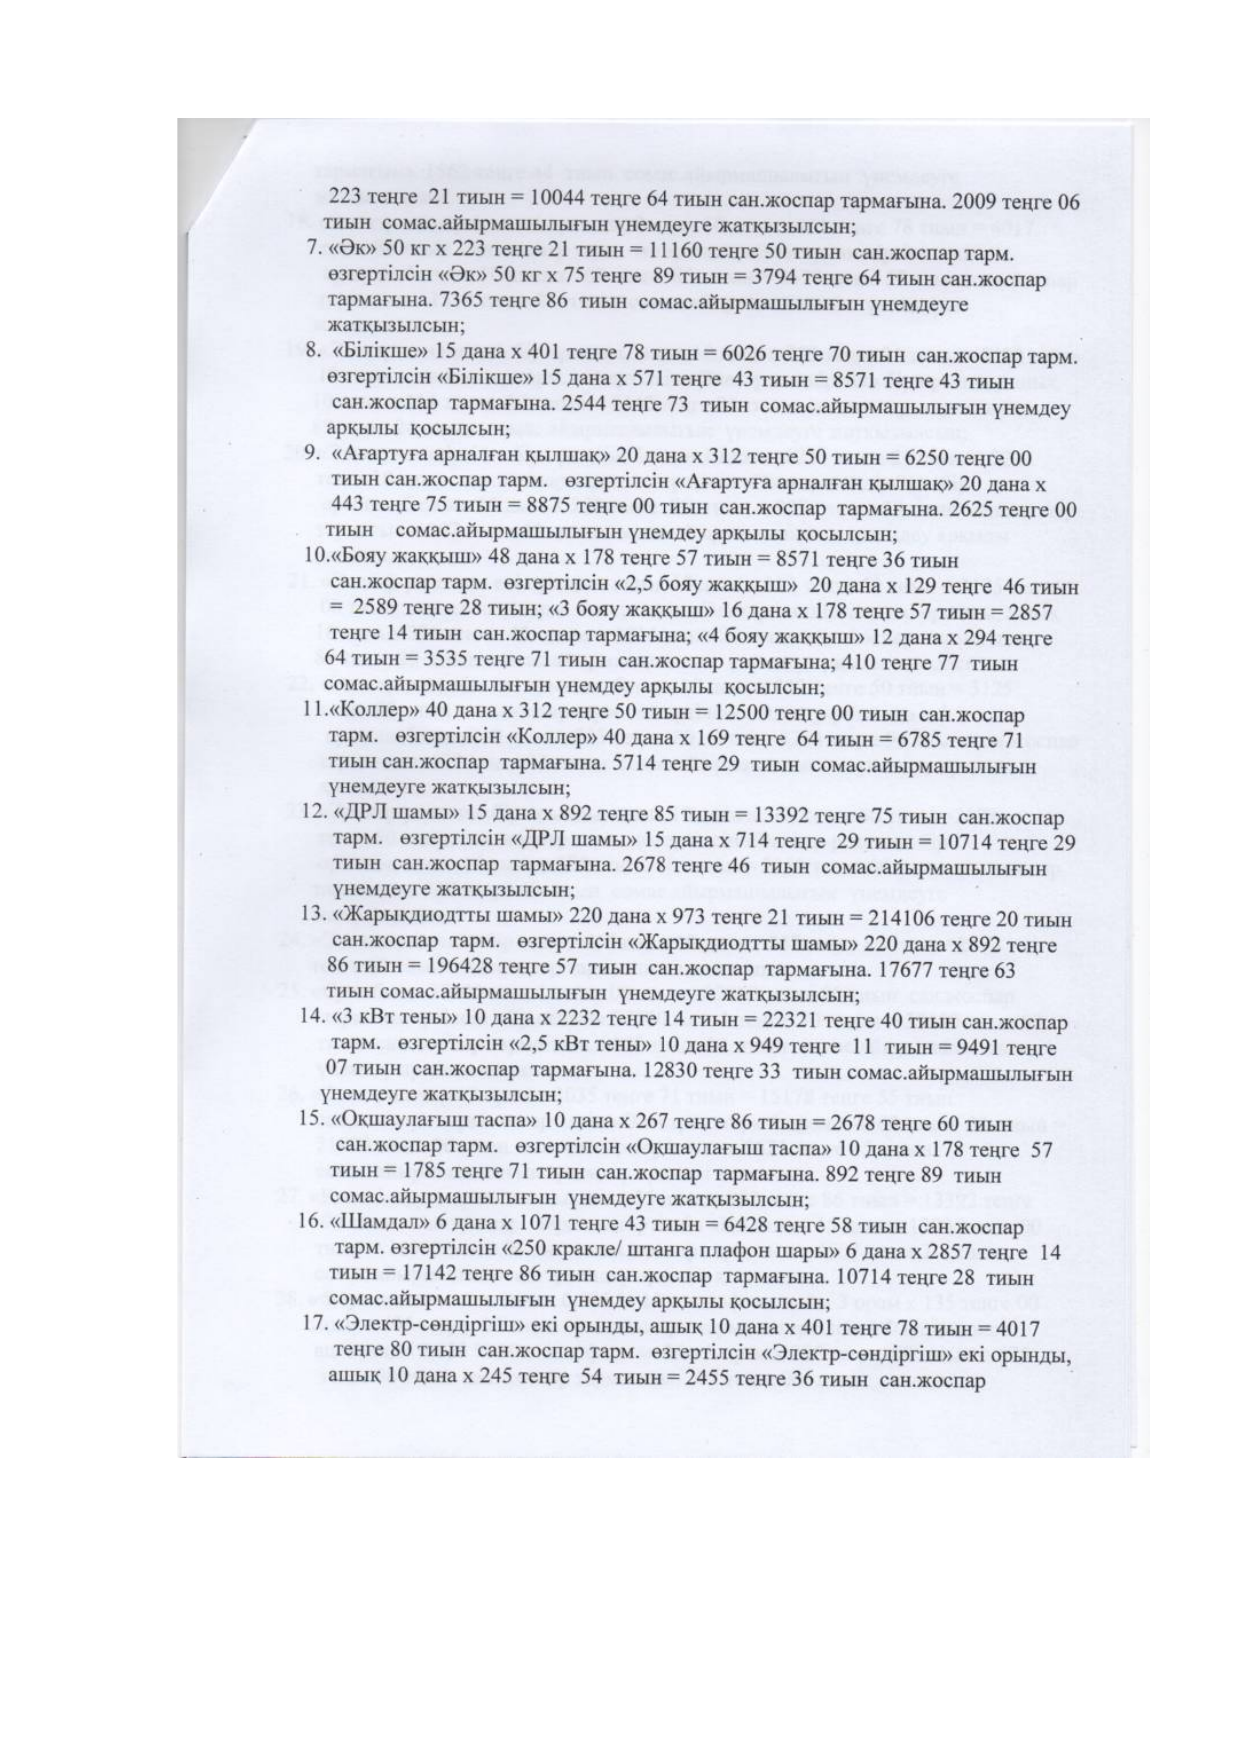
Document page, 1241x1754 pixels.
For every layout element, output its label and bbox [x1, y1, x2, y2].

picture [177, 118, 1150, 1458]
